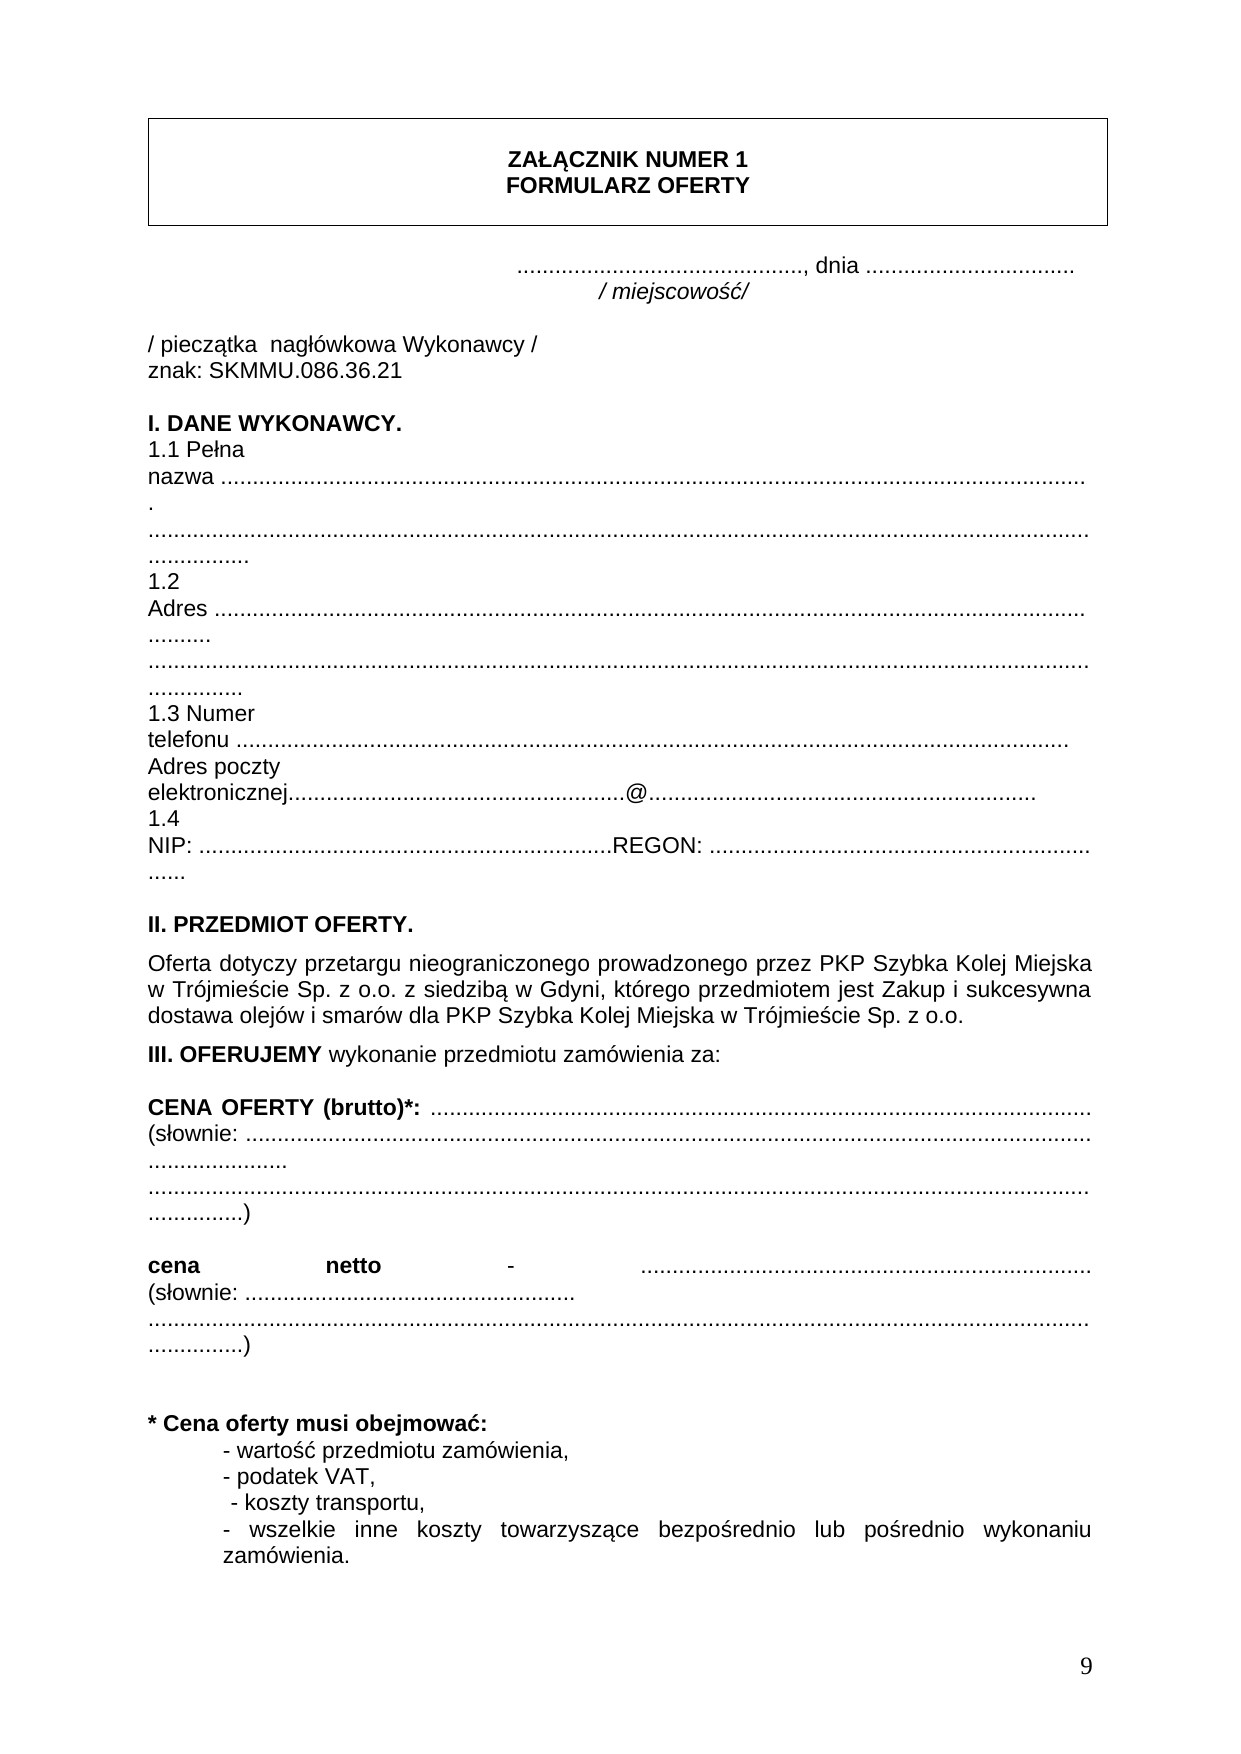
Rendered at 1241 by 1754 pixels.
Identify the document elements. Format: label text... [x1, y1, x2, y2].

text / pieczątka nagłówkowa Wykonawcy / [148, 331, 1092, 357]
text - podatek VAT, [223, 1463, 1092, 1489]
text ...................................................................................................................................................................) [148, 1173, 1092, 1226]
text Adres poczty elektronicznej.....................................................@............................................................. [148, 753, 1092, 805]
text 1.4 NIP: .................................................................REGON: .................................................................. [148, 805, 1092, 884]
text * Cena oferty musi obejmować: [148, 1410, 1092, 1437]
text ...................................................................................................................................................................) [148, 1305, 1092, 1357]
text ................................................................................................................................................................... [148, 647, 1092, 700]
text 1.2 Adres ................................................................................................................................................... [148, 568, 1092, 647]
text CENA OFERTY (brutto)*: ........................................................................................................ (słownie: ........................................................................................................................................................... [148, 1094, 1092, 1173]
table_header ZAŁĄCZNIK NUMER 1 FORMULARZ OFERTY [149, 119, 1107, 224]
text znak: SKMMU.086.36.21 [148, 357, 1092, 384]
text 1.3 Numer telefonu ................................................................................................................................... [148, 700, 1092, 753]
text - wszelkie inne koszty towarzyszące bezpośrednio lub pośrednio wykonaniu zamówienia. [223, 1516, 1092, 1568]
text cena netto - ....................................................................... (słownie: .................................................... [148, 1252, 1092, 1305]
text II. PRZEDMIOT OFERTY. [148, 911, 1092, 937]
text I. DANE WYKONAWCY. [148, 410, 1092, 436]
text .................................................................................................................................................................... [148, 516, 1092, 568]
text ............................................., dnia ................................. [516, 252, 1092, 278]
text / miejscowość/ [148, 278, 1092, 305]
text - koszty transportu, [148, 1489, 1092, 1516]
text 1.1 Pełna nazwa ......................................................................................................................................... [148, 436, 1092, 516]
text Oferta dotyczy przetargu nieograniczonego prowadzonego przez PKP Szybka Kolej Miejska w Trójmieście Sp. z o.o. z siedzibą w Gdyni, którego przedmiotem jest Zakup i sukcesywna dostawa olejów i smarów dla PKP Szybka Kolej Miejska w Trójmieście Sp. z o.o. [148, 950, 1092, 1029]
text - wartość przedmiotu zamówienia, [223, 1437, 1092, 1463]
text III. OFERUJEMY wykonanie przedmiotu zamówienia za: [148, 1041, 1092, 1068]
